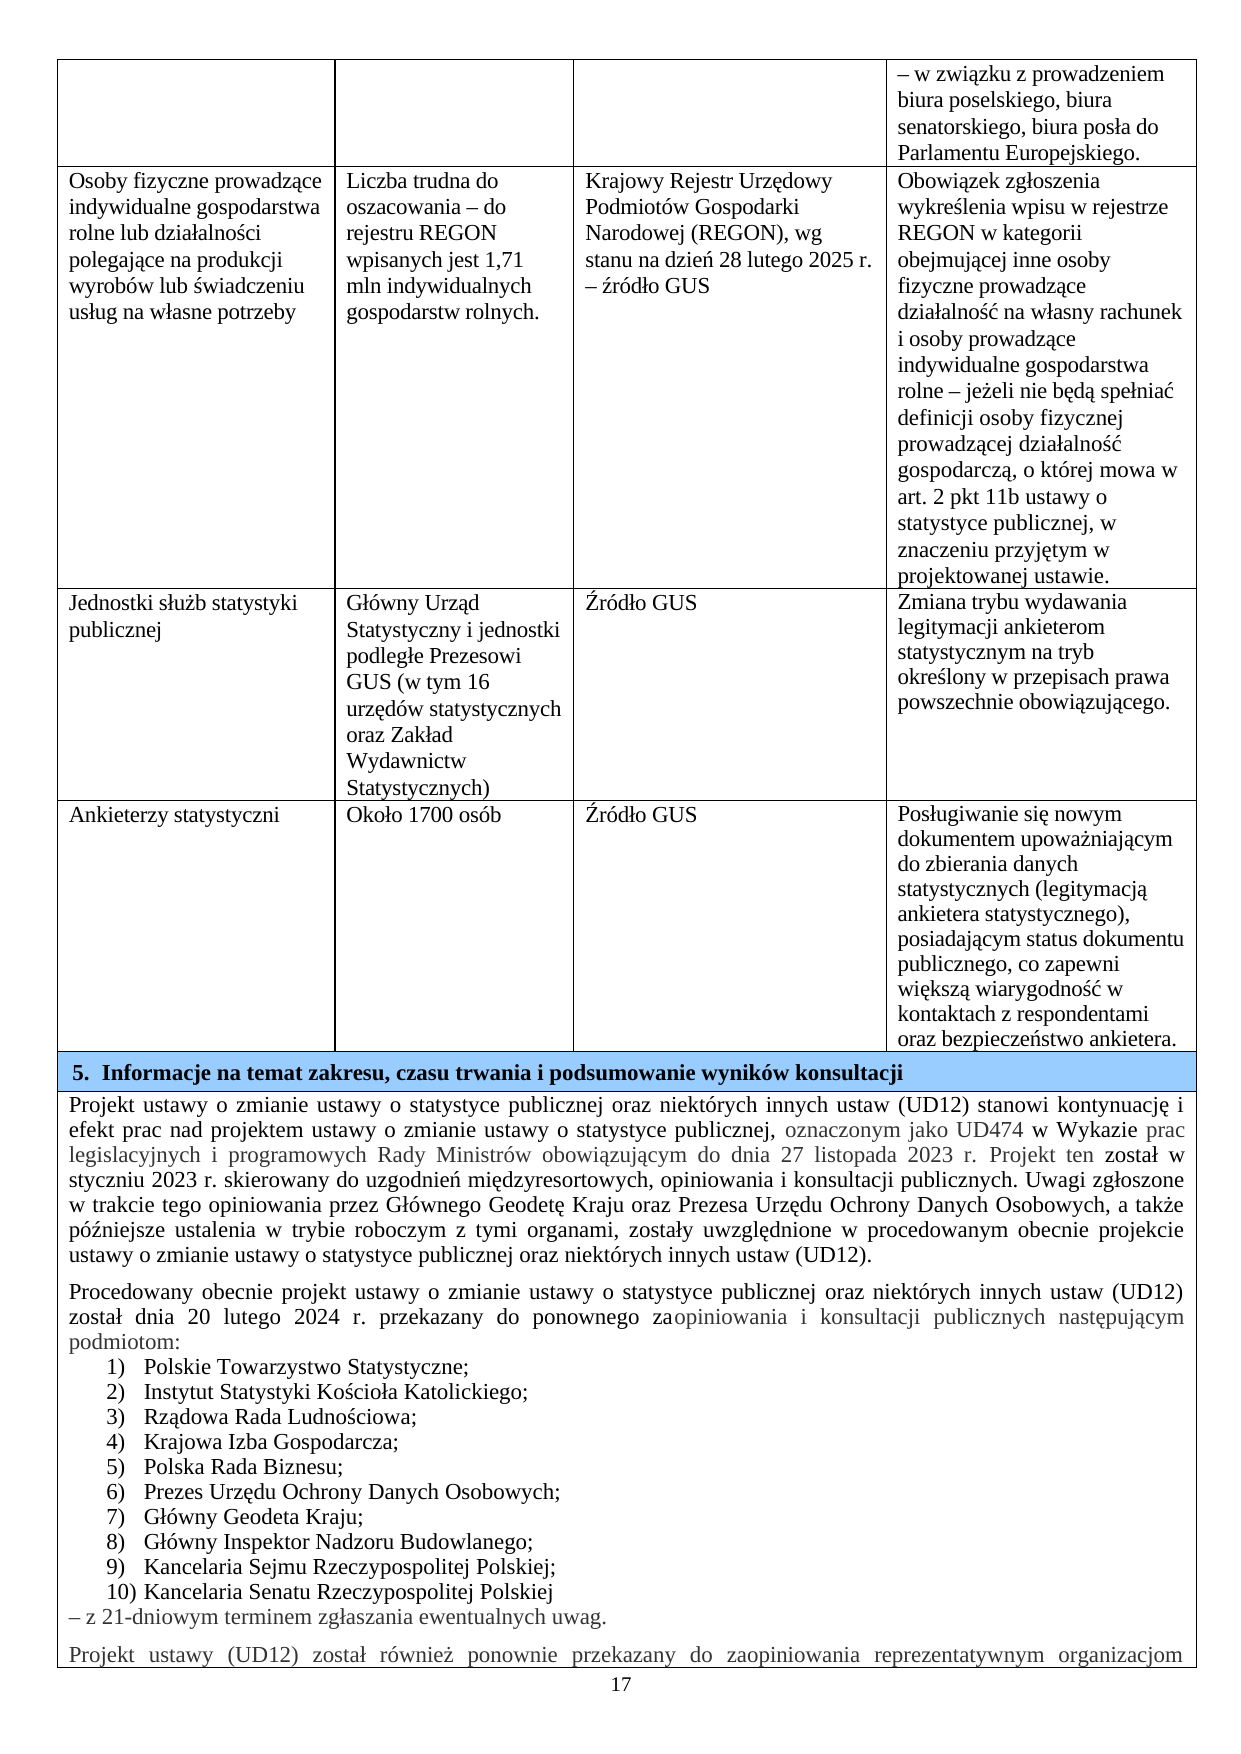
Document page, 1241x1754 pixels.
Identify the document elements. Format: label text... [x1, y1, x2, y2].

table_cell Informacje na temat zakresu, czasu trwania i podsumowanie wyników konsultacji [58, 1052, 1196, 1091]
table_cell Zmiana trybu wydawania legitymacji ankieterom statystycznym na tryb określony w przepisach prawa powszechnie obowiązującego. [887, 589, 1196, 800]
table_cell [887, 60, 1196, 166]
table_cell Główny Urząd Statystyczny i jednostki podległe Prezesowi GUS (w tym 16 urzędów statystycznych oraz Zakład Wydawnictw Statystycznych) [336, 589, 573, 800]
table_cell Około 1700 osób [336, 801, 573, 1051]
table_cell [336, 60, 573, 166]
table_cell Obowiązek zgłoszenia wykreślenia wpisu w rejestrze REGON w kategorii obejmującej inne osoby fizyczne prowadzące działalność na własny rachunek i osoby prowadzące indywidualne gospodarstwa rolne – jeżeli nie będą spełniać definicji osoby fizycznej prowadzącej działalność gospodarczą, o której mowa w art. 2 pkt 11b ustawy o statystyce publicznej, w znaczeniu przyjętym w projektowanej ustawie. [887, 167, 1196, 588]
table_cell Jednostki służb statystyki publicznej [58, 589, 334, 800]
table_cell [58, 60, 334, 166]
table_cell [574, 60, 886, 166]
table_cell Liczba trudna do oszacowania – do rejestru REGON wpisanych jest 1,71 mln indywidualnych gospodarstw rolnych. [336, 167, 573, 588]
table_cell Ankieterzy statystyczni [58, 801, 334, 1051]
table_cell Źródło GUS [574, 589, 886, 800]
table_cell Źródło GUS [574, 801, 886, 1051]
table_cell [58, 1092, 1196, 1667]
table_cell Krajowy Rejestr Urzędowy Podmiotów Gospodarki Narodowej (REGON), wg stanu na dzień 28 lutego 2025 r. – źródło GUS [574, 167, 886, 588]
table_cell Osoby fizyczne prowadzące indywidualne gospodarstwa rolne lub działalności polegające na produkcji wyrobów lub świadczeniu usług na własne potrzeby [58, 167, 334, 588]
table_cell Posługiwanie się nowym dokumentem upoważniającym do zbierania danych statystycznych (legitymacją ankietera statystycznego), posiadającym status dokumentu publicznego, co zapewni większą wiarygodność w kontaktach z respondentami oraz bezpieczeństwo ankietera. [887, 801, 1196, 1051]
